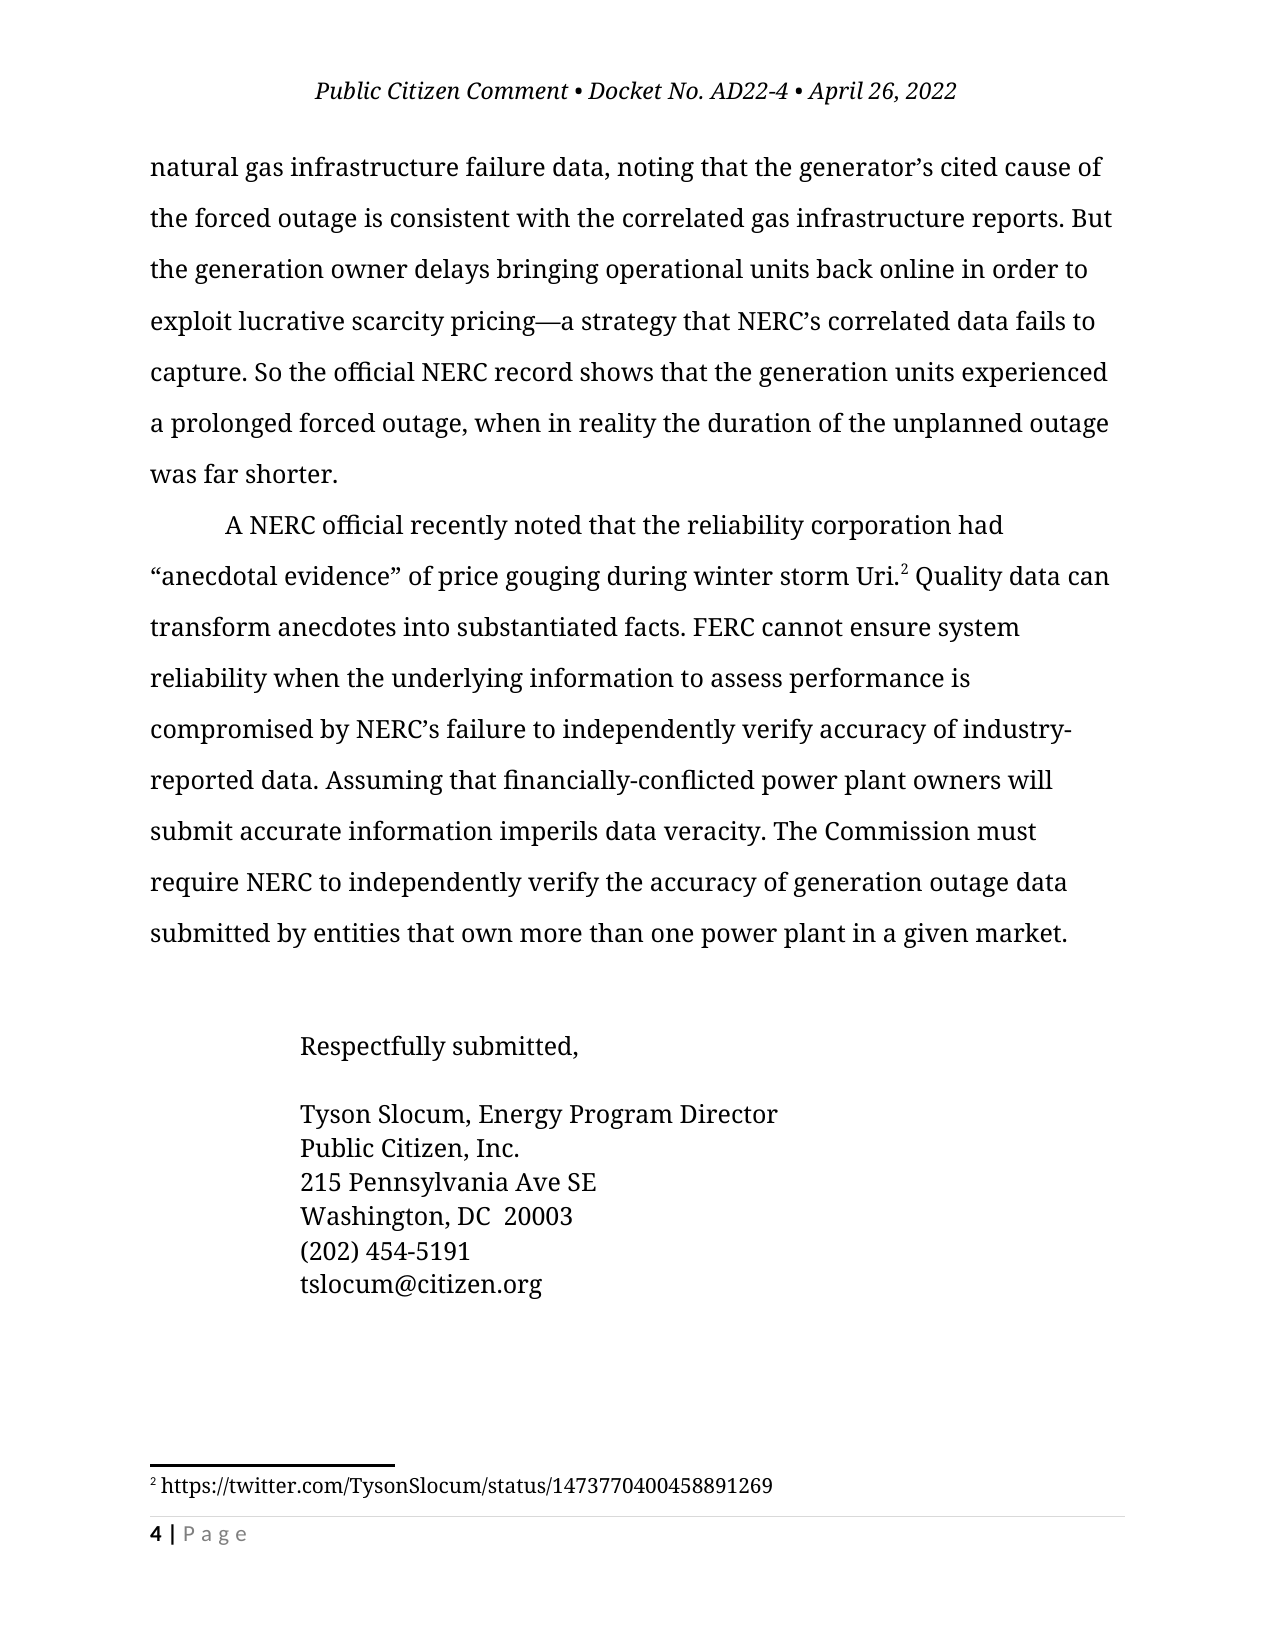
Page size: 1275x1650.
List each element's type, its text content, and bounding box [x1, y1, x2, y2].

text Respectfully submitted, [225, 1029, 1125, 1063]
text A NERC official recently noted that the reliability corporation had “anecdotal evidence” of price gouging during winter storm Uri. Quality data can transform anecdotes into substantiated facts. FERC cannot ensure system reliability when the underlying information to assess performance is compromised by NERC’s failure to independently verify accuracy of industry-reported data. Assuming that financially-conflicted power plant owners will submit accurate information imperils data veracity. The Commission must require NERC to independently verify the accuracy of generation outage data submitted by entities that own more than one power plant in a given market. [150, 507, 1125, 950]
text Public Citizen, Inc. [150, 1131, 1125, 1165]
text Washington, DC 20003 [150, 1199, 1125, 1233]
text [150, 150, 1125, 490]
text Tyson Slocum, Energy Program Director [150, 1097, 1125, 1131]
text (202) 454-5191 [150, 1233, 1125, 1267]
text tslocum@citizen.org [150, 1267, 1125, 1301]
text 215 Pennsylvania Ave SE [150, 1165, 1125, 1199]
